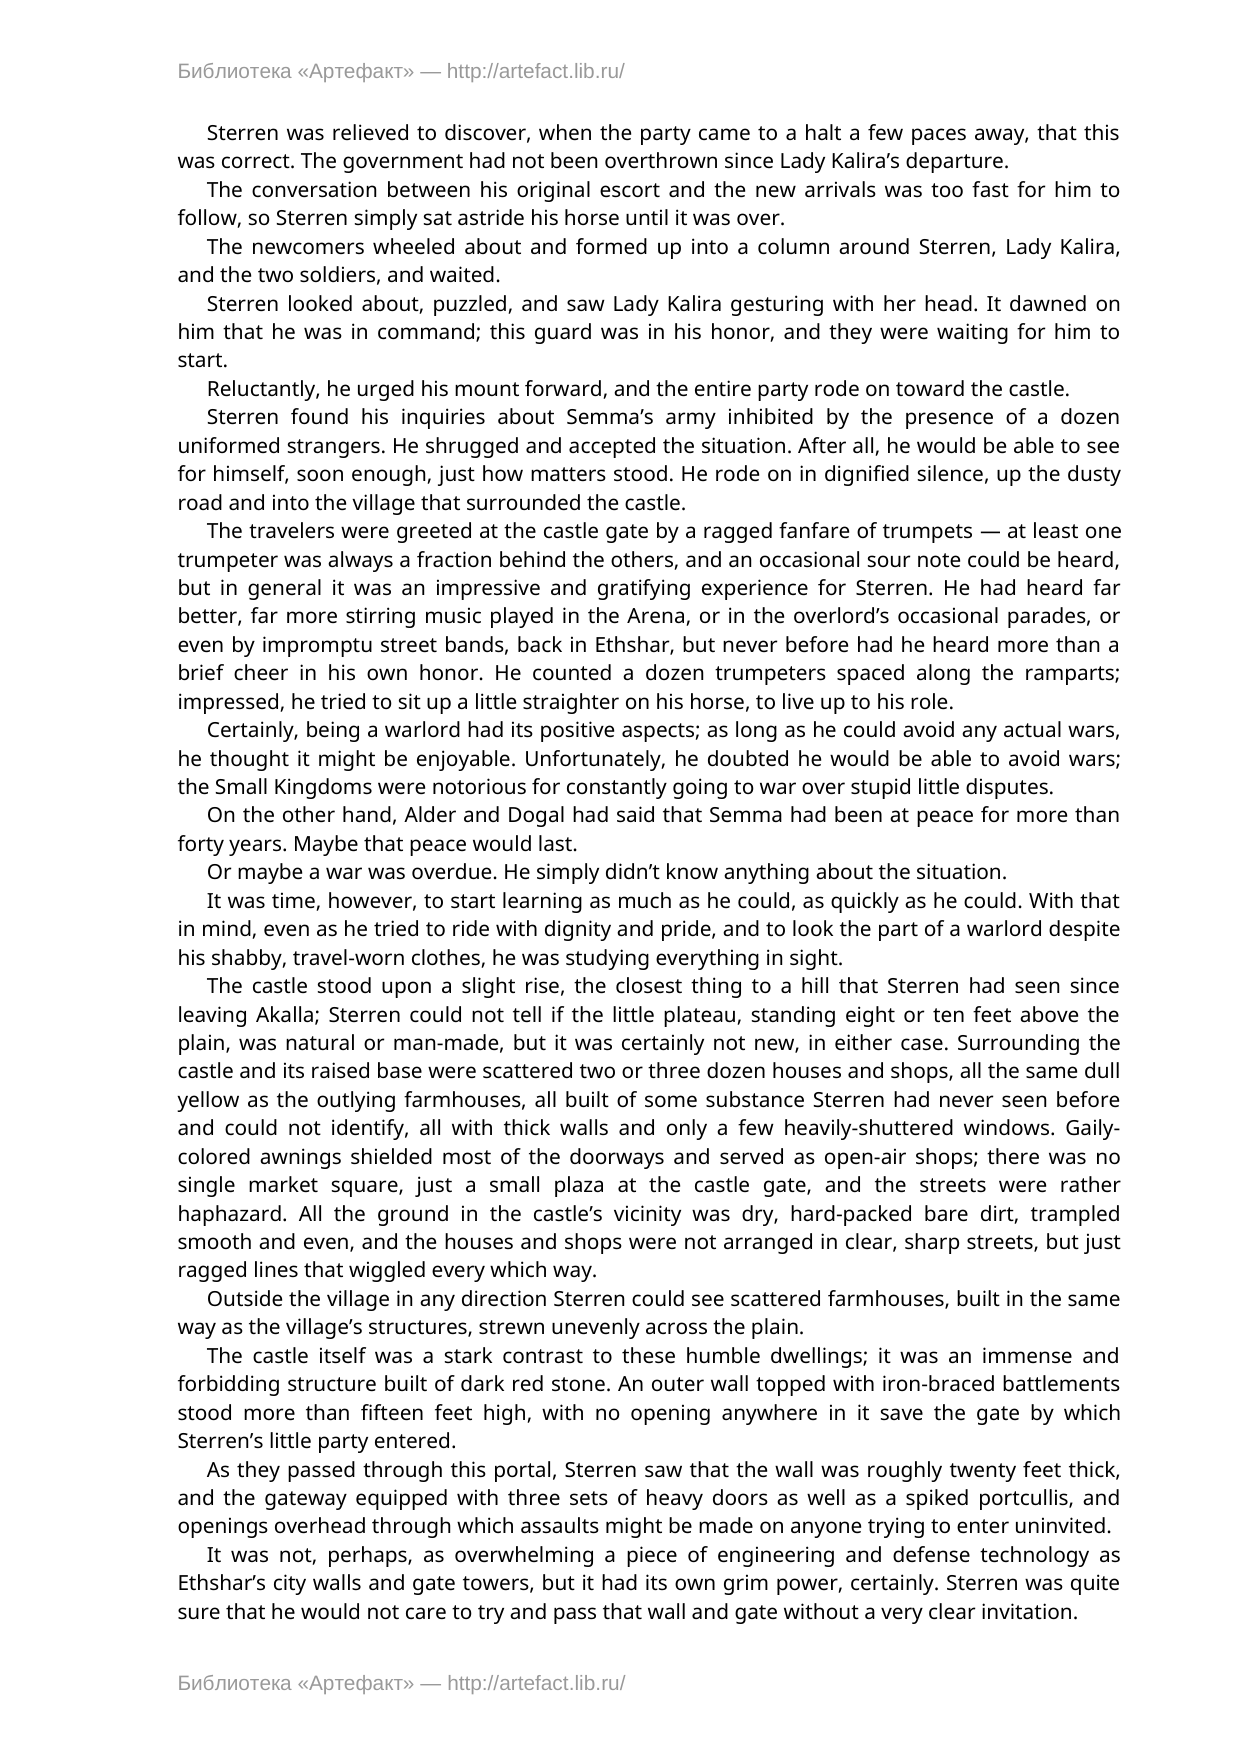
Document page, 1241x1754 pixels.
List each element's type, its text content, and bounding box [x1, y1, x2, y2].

text Reluctantly, he urged his mount forward, and the entire party rode on toward the castle. [177, 374, 1122, 402]
text Sterren looked about, puzzled, and saw Lady Kalira gesturing with her head. It dawned on him that he was in command; this guard was in his honor, and they were waiting for him to start. [177, 289, 1122, 374]
text Outside the village in any direction Sterren could see scattered farmhouses, built in the same way as the village’s structures, strewn unevenly across the plain. [177, 1284, 1122, 1341]
text Certainly, being a warlord had its positive aspects; as long as he could avoid any actual wars, he thought it might be enjoyable. Unfortunately, he doubted he would be able to avoid wars; the Small Kingdoms were notorious for constantly going to war over stupid little disputes. [177, 715, 1122, 801]
text The travelers were greeted at the castle gate by a ragged fanfare of trumpets — at least one trumpeter was always a fraction behind the others, and an occasional sour note could be heard, but in general it was an impressive and gratifying experience for Sterren. He had heard far better, far more stirring music played in the Arena, or in the overlord’s occasional parades, or even by impromptu street bands, back in Ethshar, but never before had he heard more than a brief cheer in his own honor. He counted a dozen trumpeters spaced along the ramparts; impressed, he tried to sit up a little straighter on his horse, to live up to his role. [177, 516, 1122, 715]
text As they passed through this portal, Sterren saw that the wall was roughly twenty feet thick, and the gateway equipped with three sets of heavy doors as well as a spiked portcullis, and openings overhead through which assaults might be made on anyone trying to enter uninvited. [177, 1455, 1122, 1540]
text On the other hand, Alder and Dogal had said that Semma had been at peace for more than forty years. Maybe that peace would last. [177, 801, 1122, 857]
text Or maybe a war was overdue. He simply didn’t know anything about the situation. [177, 857, 1122, 886]
text Sterren found his inquiries about Semma’s army inhibited by the presence of a dozen uniformed strangers. He shrugged and accepted the situation. After all, he would be able to see for himself, soon enough, just how matters stood. He rode on in dignified silence, up the dusty road and into the village that surrounded the castle. [177, 402, 1122, 516]
text Sterren was relieved to discover, when the party came to a halt a few paces away, that this was correct. The government had not been overthrown since Lady Kalira’s departure. [177, 118, 1122, 175]
text It was time, however, to start learning as much as he could, as quickly as he could. With that in mind, even as he tried to ride with dignity and pride, and to look the part of a warlord despite his shabby, travel-worn clothes, he was studying everything in sight. [177, 886, 1122, 971]
text The castle itself was a stark contrast to these humble dwellings; it was an immense and forbidding structure built of dark red stone. An outer wall topped with iron-braced battlements stood more than fifteen feet high, with no opening anywhere in it save the gate by which Sterren’s little party entered. [177, 1341, 1122, 1455]
text The castle stood upon a slight rise, the closest thing to a hill that Sterren had seen since leaving Akalla; Sterren could not tell if the little plateau, standing eight or ten feet above the plain, was natural or man-made, but it was certainly not new, in either case. Surrounding the castle and its raised base were scattered two or three dozen houses and shops, all the same dull yellow as the outlying farmhouses, all built of some substance Sterren had never seen before and could not identify, all with thick walls and only a few heavily-shuttered windows. Gaily-colored awnings shielded most of the doorways and served as open-air shops; there was no single market square, just a small plaza at the castle gate, and the streets were rather haphazard. All the ground in the castle’s vicinity was dry, hard-packed bare dirt, trampled smooth and even, and the houses and shops were not arranged in clear, sharp streets, but just ragged lines that wiggled every which way. [177, 971, 1122, 1284]
text The newcomers wheeled about and formed up into a column around Sterren, Lady Kalira, and the two soldiers, and waited. [177, 232, 1122, 289]
text The conversation between his original escort and the new arrivals was too fast for him to follow, so Sterren simply sat astride his horse until it was over. [177, 175, 1122, 232]
text It was not, perhaps, as overwhelming a piece of engineering and defense technology as Ethshar’s city walls and gate towers, but it had its own grim power, certainly. Sterren was quite sure that he would not care to try and pass that wall and gate without a very clear invitation. [177, 1540, 1122, 1625]
